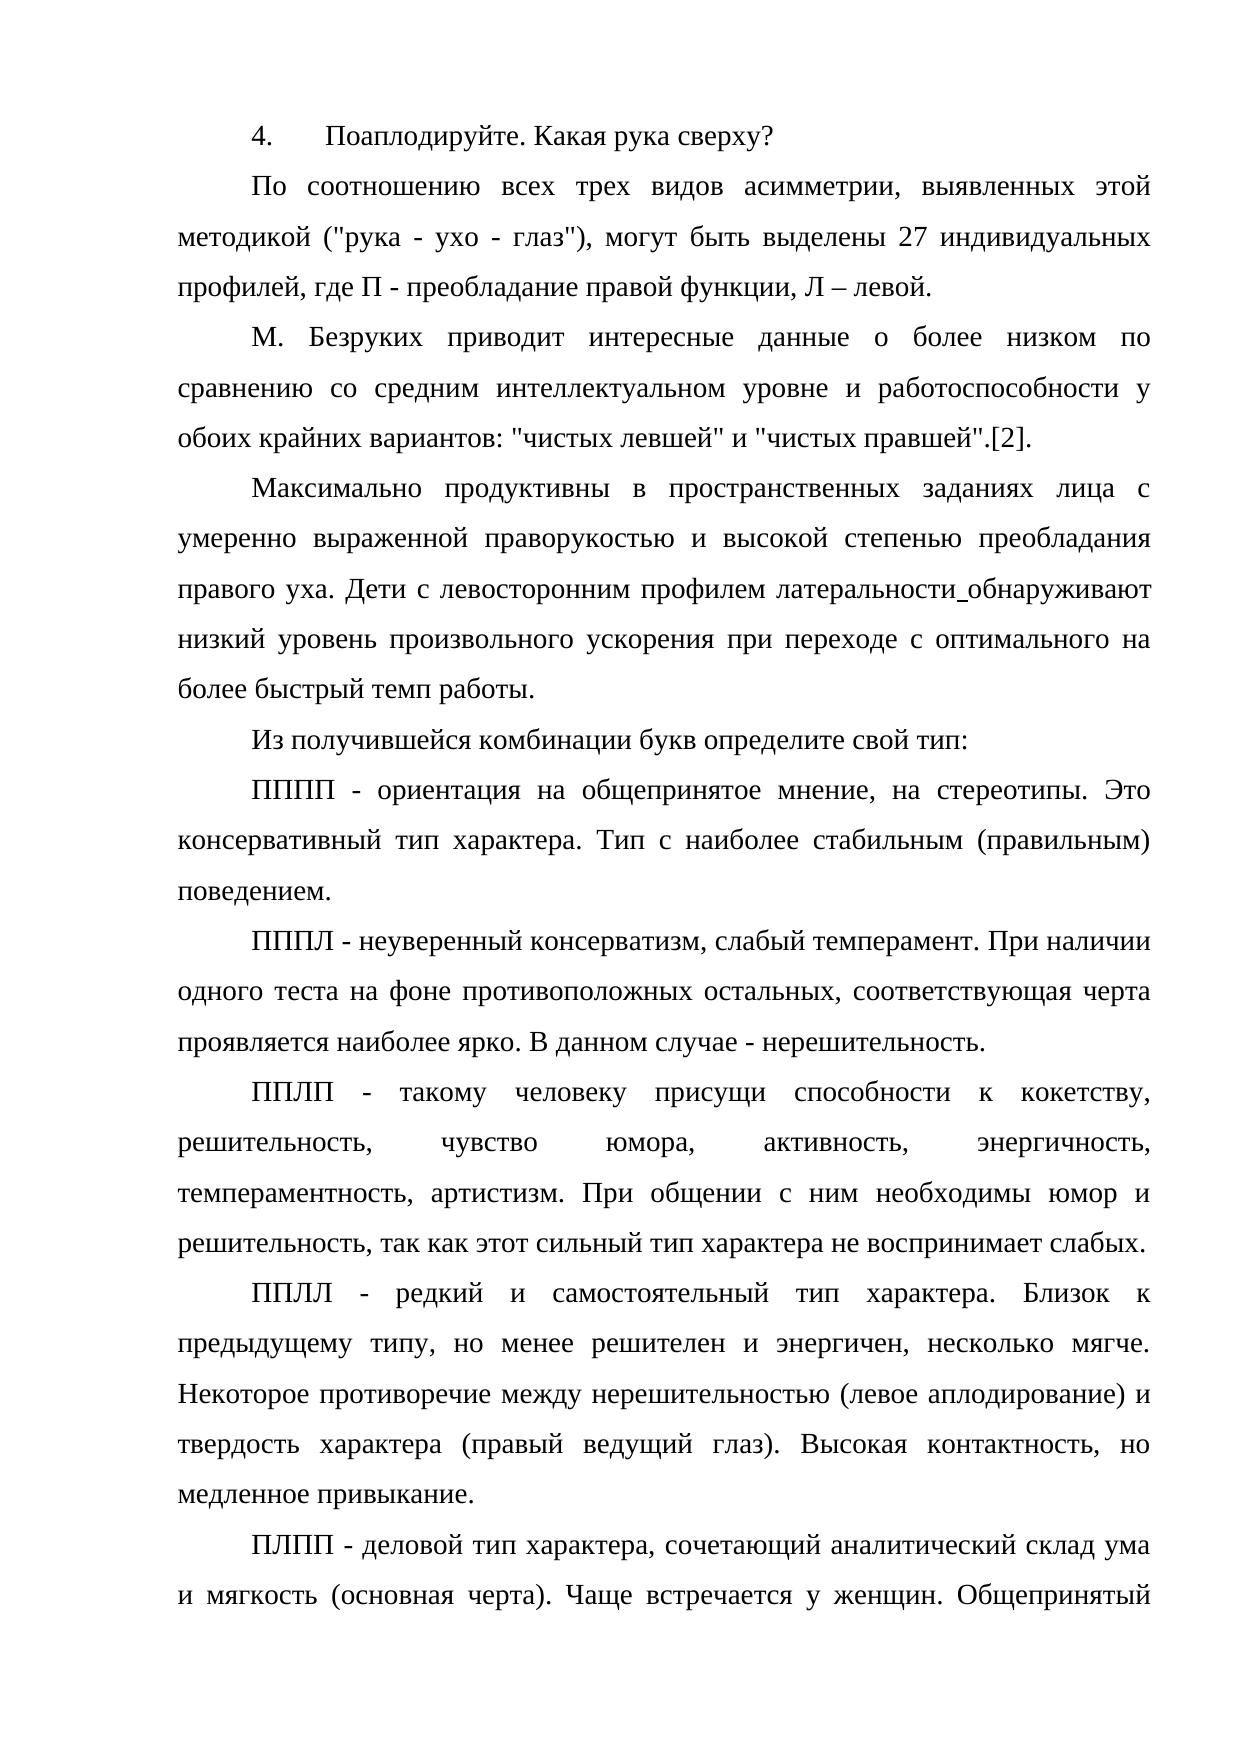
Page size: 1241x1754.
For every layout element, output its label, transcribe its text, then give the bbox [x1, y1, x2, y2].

text ПППЛ - неуверенный консерватизм, слабый темперамент. При наличии одного теста на фоне противоположных остальных, соответствующая черта проявляется наиболее ярко. В данном случае - нерешительность. [177, 923, 1152, 1057]
list Поаплодируйте. Какая рука сверху? [177, 118, 1152, 152]
text ППЛП - такому человеку присущи способности к кокетству, решительность, чувство юмора, активность, энергичность, темпераментность, артистизм. При общении с ним необходимы юмор и решительность, так как этот сильный тип характера не воспринимает слабых. [177, 1074, 1152, 1258]
text Максимально продуктивны в пространственных заданиях лица с умеренно выраженной праворукостью и высокой степенью преобладания правого уха. Дети с левосторонним профилем латеральности обнаруживают низкий уровень произвольного ускорения при переходе с оптимального на более быстрый темп работы. [177, 470, 1152, 705]
text ПППП - ориентация на общепринятое мнение, на стереотипы. Это консервативный тип характера. Тип с наиболее стабильным (правильным) поведением. [177, 772, 1152, 906]
text Из получившейся комбинации букв определите свой тип: [177, 722, 1152, 755]
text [177, 1527, 1152, 1611]
text М. Безруких приводит интересные данные о более низком по сравнению со средним интеллектуальном уровне и работоспособности у обоих крайних вариантов: "чистых левшей" и "чистых правшей".[2]. [177, 319, 1152, 453]
text ППЛЛ - редкий и самостоятельный тип характера. Близок к предыдущему типу, но менее решителен и энергичен, несколько мягче. Некоторое противоречие между нерешительностью (левое аплодирование) и твердость характера (правый ведущий глаз). Высокая контактность, но медленное привыкание. [177, 1275, 1152, 1510]
text По соотношению всех трех видов асимметрии, выявленных этой методикой ("рука - ухо - глаз"), могут быть выделены 27 индивидуальных профилей, где П - преобладание правой функции, Л – левой. [177, 168, 1152, 303]
